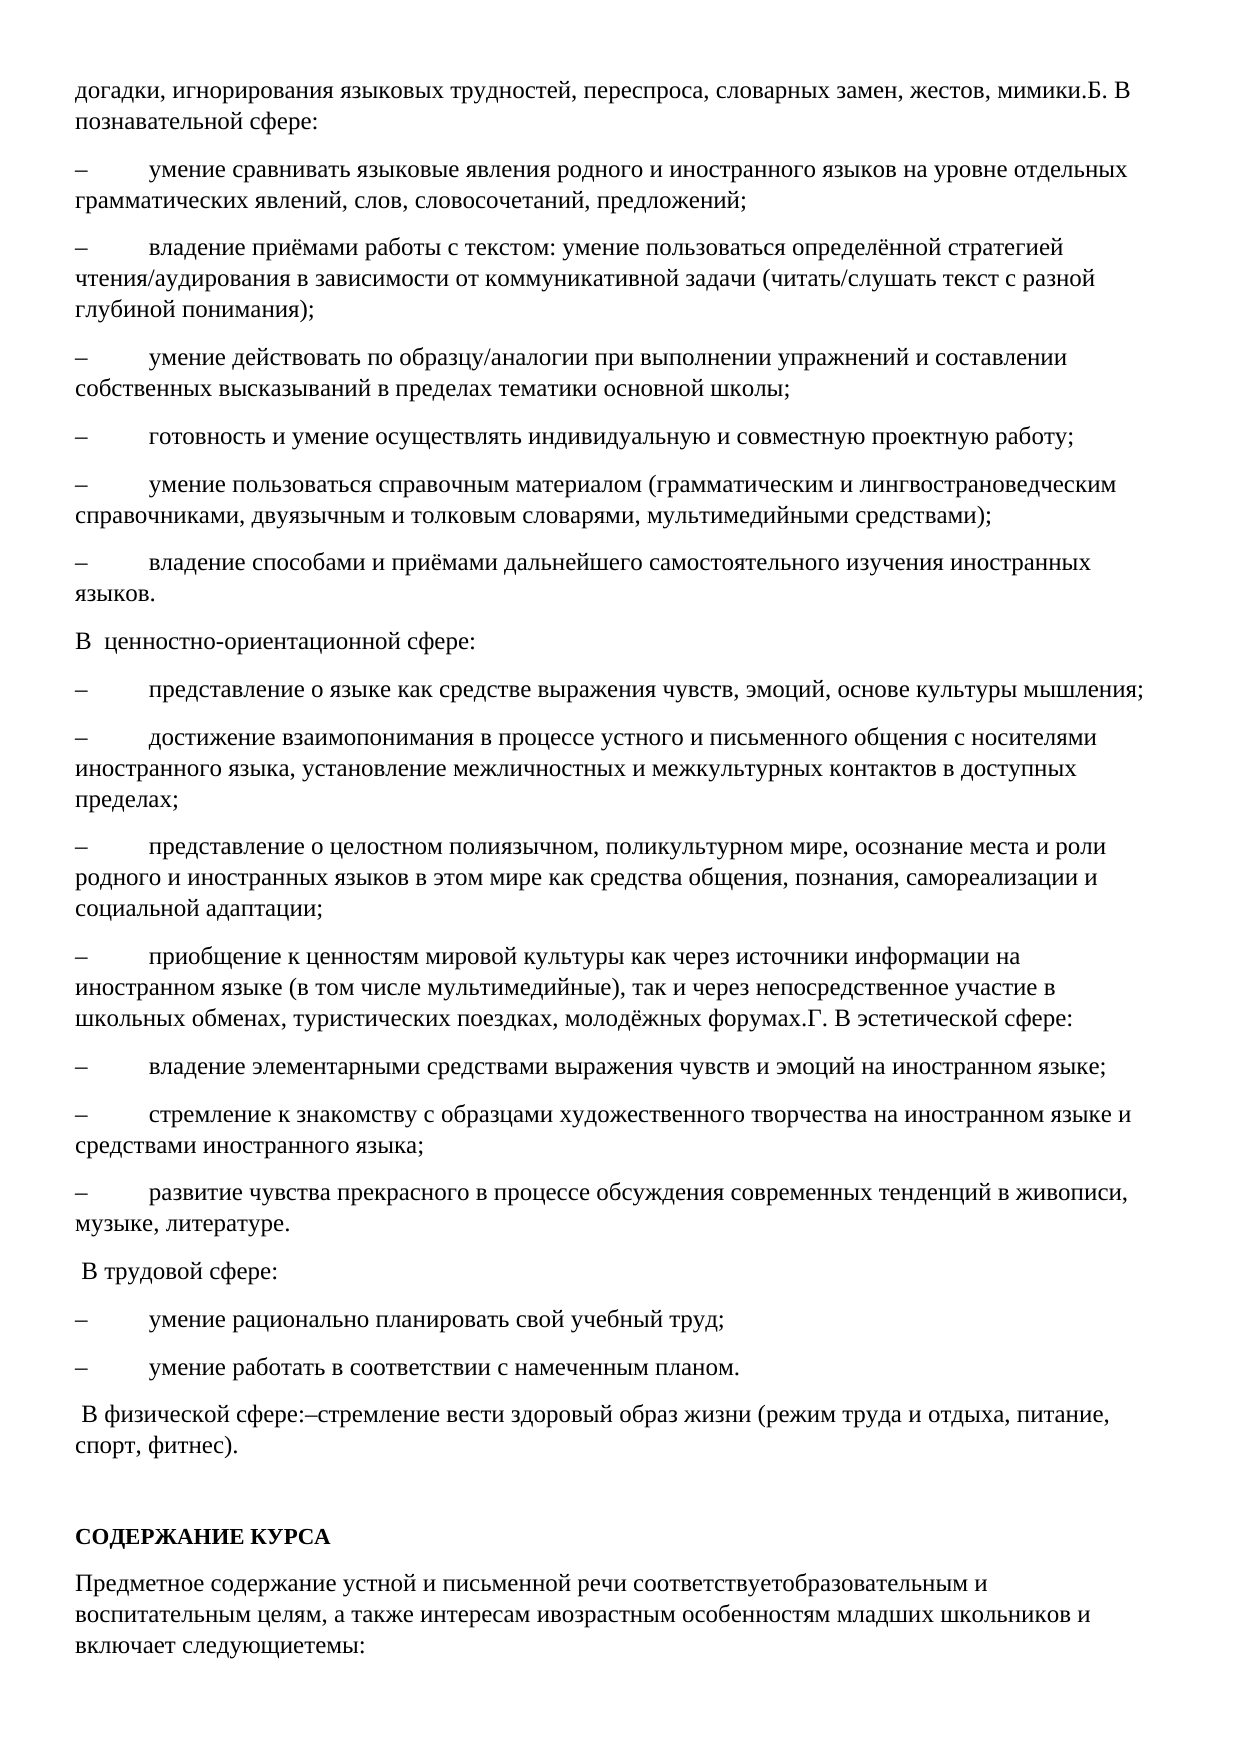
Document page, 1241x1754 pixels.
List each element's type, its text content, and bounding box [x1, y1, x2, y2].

text – владение способами и приёмами дальнейшего самостоятельного изучения иностранных языков. [75, 547, 1165, 607]
text Предметное содержание устной и письменной речи соответствуетобразовательным и воспитательным целям, а также интересам ивозрастным особенностям младших школьников и включает следующиетемы: [75, 1568, 1165, 1659]
text – приобщение к ценностям мировой культуры как через источники информации на иностранном языке (в том числе мультимедийные), так и через непосредственное участие в школьных обменах, туристических поездках, молодёжных форумах.Г. В эстетической сфере: [75, 941, 1165, 1032]
text – умение рационально планировать свой учебный труд; [75, 1304, 1165, 1333]
text – умение пользоваться справочным материалом (грамматическим и лингвострановедческим справочниками, двуязычным и толковым словарями, мультимедийными средствами); [75, 469, 1165, 528]
text В физической сфере:–стремление вести здоровый образ жизни (режим труда и отдыха, питание, спорт, фитнес). [75, 1399, 1165, 1459]
text – представление о языке как средстве выражения чувств, эмоций, основе культуры мышления; [75, 674, 1165, 703]
text – умение действовать по образцу/аналогии при выполнении упражнений и составлении собственных высказываний в пределах тематики основной школы; [75, 342, 1165, 402]
text – владение элементарными средствами выражения чувств и эмоций на иностранном языке; [75, 1051, 1165, 1080]
text СОДЕРЖАНИЕ КУРСА [75, 1523, 1165, 1549]
text – развитие чувства прекрасного в процессе обсуждения современных тенденций в живописи, музыке, литературе. [75, 1177, 1165, 1237]
text – представление о целостном полиязычном, поликультурном мире, осознание места и роли родного и иностранных языков в этом мире как средства общения, познания, самореализации и социальной адаптации; [75, 831, 1165, 922]
text – готовность и умение осуществлять индивидуальную и совместную проектную работу; [75, 421, 1165, 450]
text – стремление к знакомству с образцами художественного творчества на иностранном языке и средствами иностранного языка; [75, 1099, 1165, 1158]
text В ценностно-ориентационной сфере: [75, 626, 1165, 655]
text – умение работать в соответствии с намеченным планом. [75, 1352, 1165, 1380]
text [75, 75, 1165, 135]
text – умение сравнивать языковые явления родного и иностранного языков на уровне отдельных грамматических явлений, слов, словосочетаний, предложений; [75, 154, 1165, 213]
text В трудовой сфере: [75, 1256, 1165, 1285]
text – владение приёмами работы с текстом: умение пользоваться определённой стратегией чтения/аудирования в зависимости от коммуникативной задачи (читать/слушать текст с разной глубиной понимания); [75, 232, 1165, 323]
text – достижение взаимопонимания в процессе устного и письменного общения с носителями иностранного языка, установление межличностных и межкультурных контактов в доступных пределах; [75, 722, 1165, 812]
